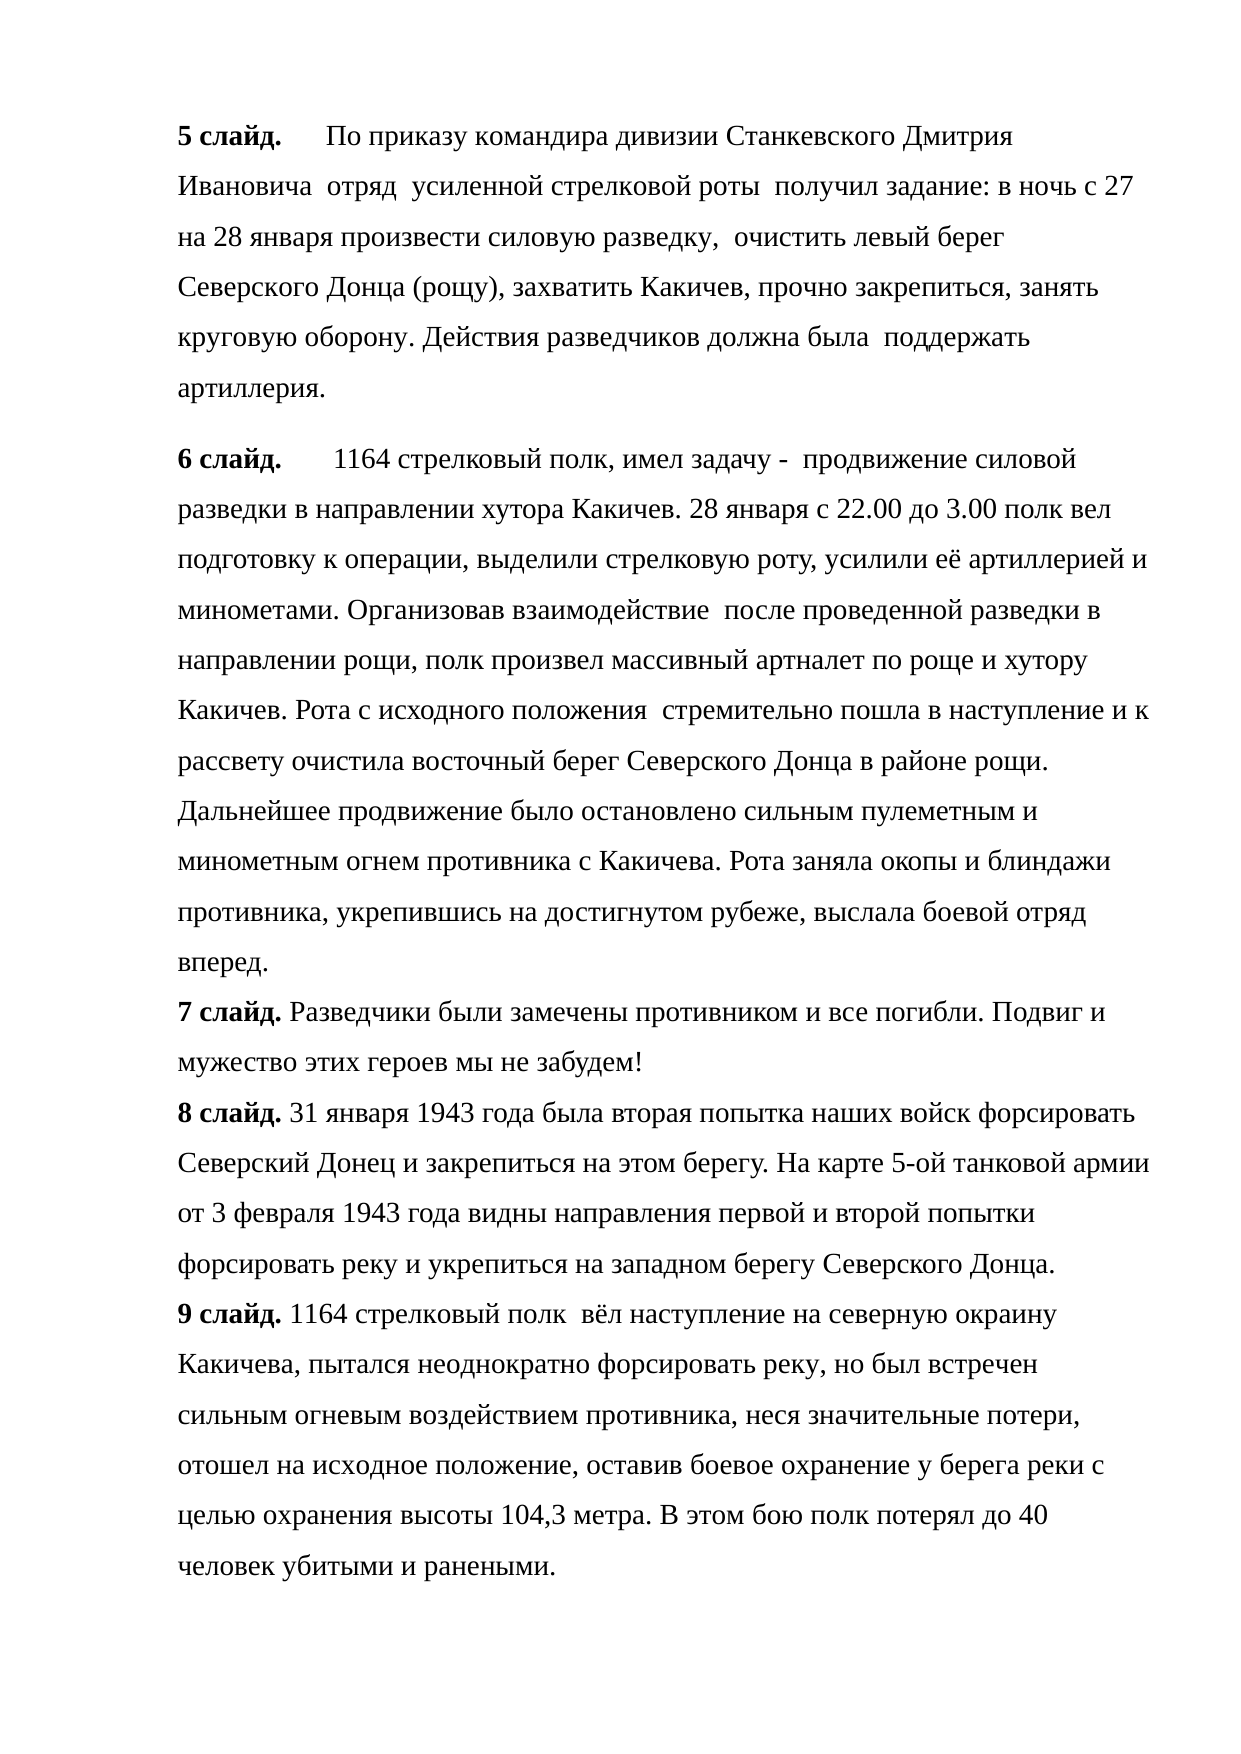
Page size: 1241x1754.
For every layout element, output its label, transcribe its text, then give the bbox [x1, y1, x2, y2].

text 9 слайд. 1164 стрелковый полк вёл наступление на северную окраину Какичева, пытался неоднократно форсировать реку, но был встречен сильным огневым воздействием противника, неся значительные потери, отошел на исходное положение, оставив боевое охранение у берега реки с целью охранения высоты 104,3 метра. В этом бою полк потерял до 40 человек убитыми и ранеными. [177, 1296, 1152, 1581]
text 6 слайд. 1164 стрелковый полк, имел задачу - продвижение силовой разведки в направлении хутора Какичев. 28 января с 22.00 до 3.00 полк вел подготовку к операции, выделили стрелковую роту, усилили её артиллерией и минометами. Организовав взаимодействие после проведенной разведки в направлении рощи, полк произвел массивный артналет по роще и хутору Какичев. Рота с исходного положения стремительно пошла в наступление и к рассвету очистила восточный берег Северского Донца в районе рощи. Дальнейшее продвижение было остановлено сильным пулеметным и минометным огнем противника с Какичева. Рота заняла окопы и блиндажи противника, укрепившись на достигнутом рубеже, выслала боевой отряд вперед. [177, 441, 1152, 977]
text 5 слайд. По приказу командира дивизии Станкевского Дмитрия Ивановича отряд усиленной стрелковой роты получил задание: в ночь с 27 на 28 января произвести силовую разведку, очистить левый берег Северского Донца (рощу), захватить Какичев, прочно закрепиться, занять круговую оборону. Действия разведчиков должна была поддержать артиллерия. [177, 118, 1152, 403]
text 7 слайд. Разведчики были замечены противником и все погибли. Подвиг и мужество этих героев мы не забудем! [177, 994, 1152, 1078]
text 8 слайд. 31 января 1943 года была вторая попытка наших войск форсировать Северский Донец и закрепиться на этом берегу. На карте 5-ой танковой армии от 3 февраля 1943 года видны направления первой и второй попытки форсировать реку и укрепиться на западном берегу Северского Донца. [177, 1095, 1152, 1279]
